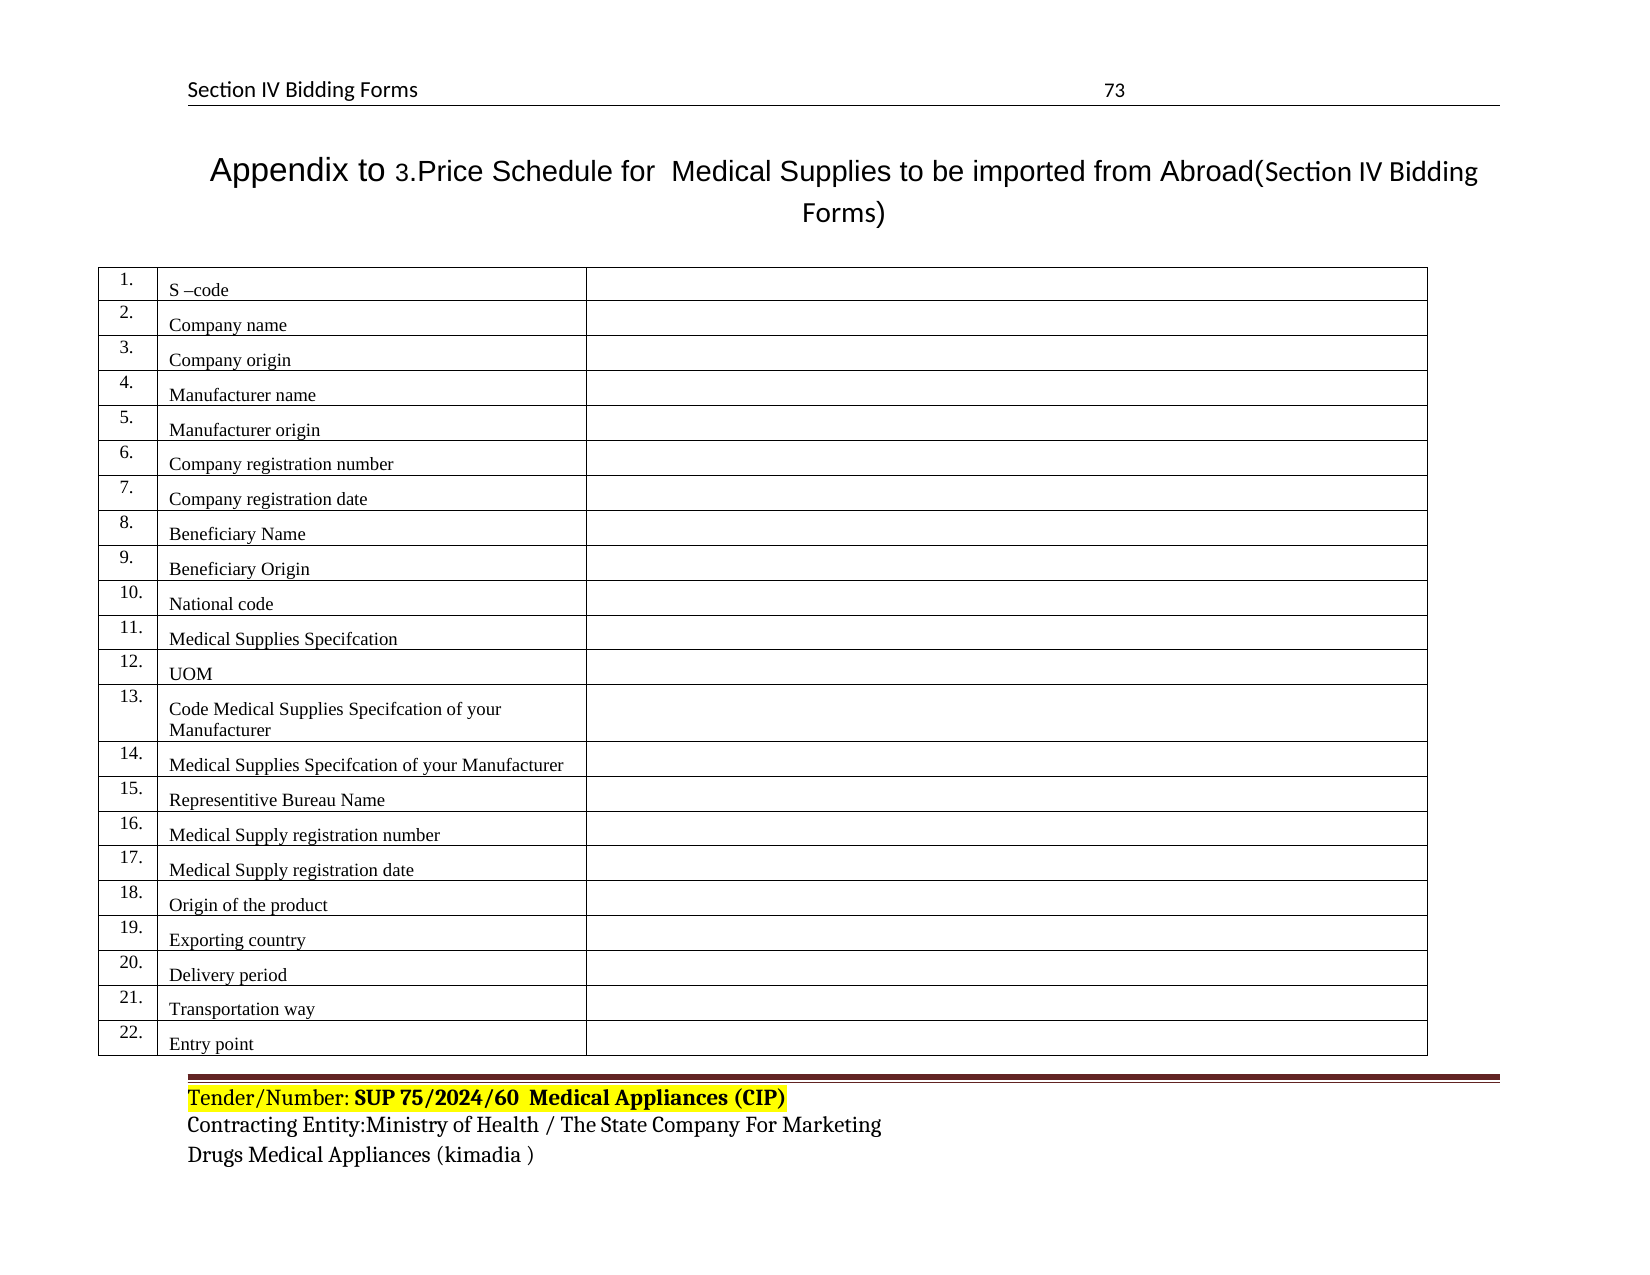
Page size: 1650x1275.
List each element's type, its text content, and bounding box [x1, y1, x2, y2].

table_cell Representitive Bureau Name [158, 777, 586, 811]
table_cell [587, 441, 1427, 475]
table_cell [587, 371, 1427, 405]
table_cell [99, 546, 157, 579]
table_header [587, 268, 1427, 300]
table_cell [99, 881, 157, 915]
table_cell Manufacturer name [158, 371, 586, 405]
table_cell [587, 1021, 1427, 1055]
table_cell UOM [158, 650, 586, 684]
table_cell [587, 916, 1427, 950]
table_header S –code [158, 268, 586, 300]
text Appendix to 3.Price Schedule for Medical Supplies to be imported from Abroad(Section IV Bidding Forms) [187, 150, 1500, 229]
table_cell [587, 986, 1427, 1020]
table_cell Code Medical Supplies Specifcation of your Manufacturer [158, 685, 586, 741]
table_cell [99, 406, 157, 440]
table_cell [99, 441, 157, 475]
table_cell [587, 301, 1427, 335]
table_cell Medical Supply registration number [158, 812, 586, 845]
table_cell [99, 301, 157, 335]
table_cell [587, 951, 1427, 985]
table_cell [99, 336, 157, 370]
table_cell Beneficiary Name [158, 511, 586, 545]
table_cell [99, 371, 157, 405]
table_cell [99, 916, 157, 950]
table_cell [99, 476, 157, 510]
table_cell [587, 476, 1427, 510]
table_cell [587, 616, 1427, 649]
table_cell [99, 581, 157, 614]
table_cell [99, 812, 157, 845]
table_cell Company registration number [158, 441, 586, 475]
table_cell National code [158, 581, 586, 614]
table_cell [587, 777, 1427, 811]
table_cell [99, 846, 157, 880]
table_cell [587, 685, 1427, 741]
table_cell Medical Supply registration date [158, 846, 586, 880]
table_cell [99, 1021, 157, 1055]
table_cell Origin of the product [158, 881, 586, 915]
table_cell Company registration date [158, 476, 586, 510]
table_cell [587, 846, 1427, 880]
table_cell [99, 650, 157, 684]
table_cell [99, 986, 157, 1020]
table_cell [99, 616, 157, 649]
table_cell Medical Supplies Specifcation of your Manufacturer [158, 742, 586, 776]
table_header [99, 268, 157, 300]
table_cell [587, 511, 1427, 545]
table_cell [587, 881, 1427, 915]
table_cell [587, 581, 1427, 614]
table_cell Medical Supplies Specifcation [158, 616, 586, 649]
table_cell [99, 777, 157, 811]
table_cell Delivery period [158, 951, 586, 985]
table_cell Manufacturer origin [158, 406, 586, 440]
table_cell [587, 336, 1427, 370]
table_cell [587, 546, 1427, 579]
table_cell Beneficiary Origin [158, 546, 586, 579]
table_cell [99, 951, 157, 985]
table_cell [99, 742, 157, 776]
table_cell Entry point [158, 1021, 586, 1055]
table_cell Exporting country [158, 916, 586, 950]
table_cell [99, 511, 157, 545]
table_cell [587, 742, 1427, 776]
table_cell Company origin [158, 336, 586, 370]
table_cell [587, 650, 1427, 684]
table_cell [587, 812, 1427, 845]
table_cell [99, 685, 157, 741]
table_cell Company name [158, 301, 586, 335]
table_cell Transportation way [158, 986, 586, 1020]
table_cell [587, 406, 1427, 440]
